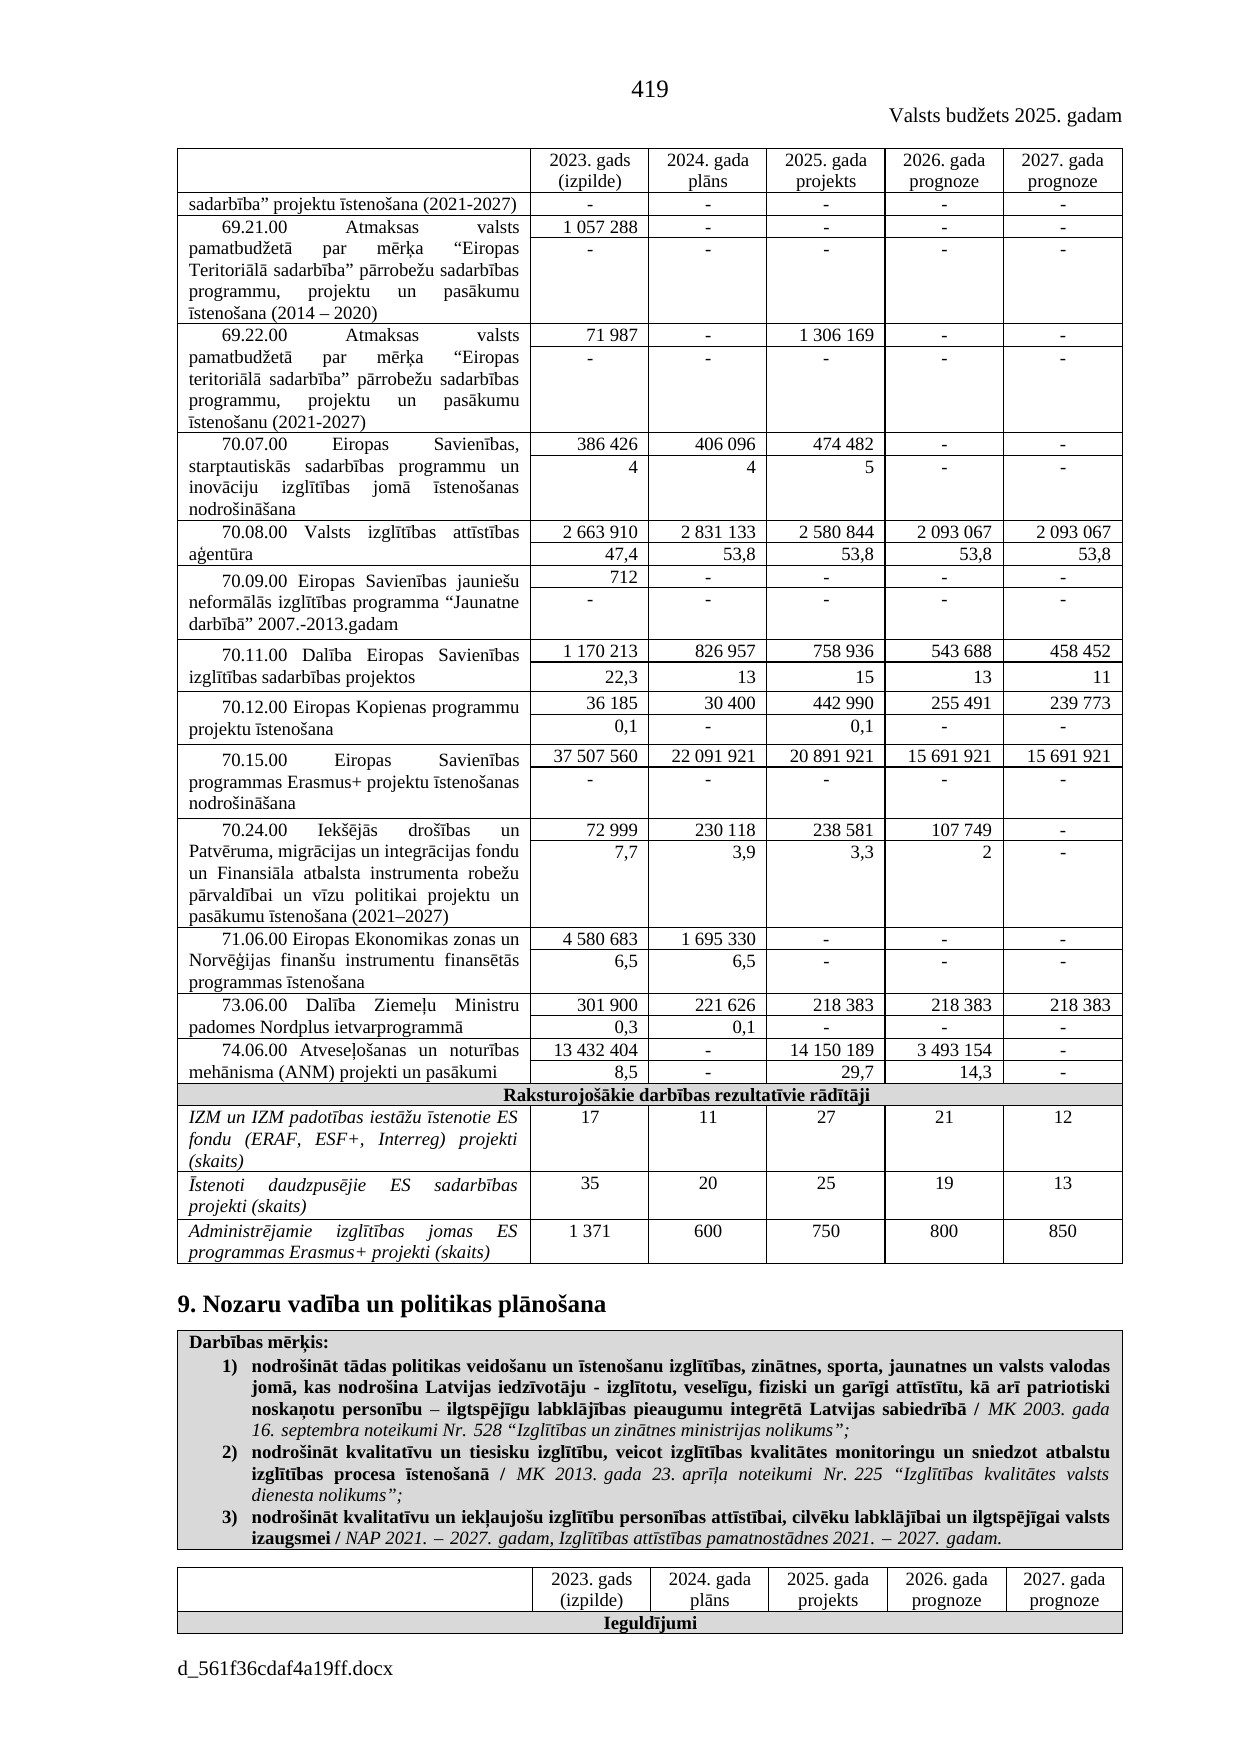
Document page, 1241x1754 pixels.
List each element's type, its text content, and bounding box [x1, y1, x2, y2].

table_cell - [531, 768, 648, 818]
table_cell 71 987 [531, 324, 648, 346]
table_cell - [1004, 841, 1122, 927]
table_cell - [649, 347, 766, 432]
table_cell 1 371 [531, 1220, 648, 1263]
table_cell 71.06.00 Eiropas Ekonomikas zonas un Norvēģijas finanšu instrumentu finansētās programmas īstenošana [178, 928, 530, 992]
table_cell 230 118 [649, 819, 766, 840]
table_cell 3,9 [649, 841, 766, 927]
table_cell - [767, 566, 884, 587]
table_header [178, 1568, 532, 1611]
table_cell 600 [649, 1220, 766, 1263]
table_cell - [649, 193, 766, 214]
table_cell - [886, 324, 1003, 346]
table_cell - [649, 768, 766, 818]
table_cell 70.15.00 Eiropas Savienības programmas Erasmus+ projektu īstenošanas nodrošināšana [178, 745, 530, 818]
table_cell - [531, 193, 648, 214]
table_cell - [767, 216, 884, 237]
table_cell 826 957 [649, 640, 766, 661]
table_cell 2 093 067 [886, 521, 1003, 542]
table_cell 3 493 154 [886, 1039, 1003, 1060]
table_cell - [1004, 1039, 1122, 1060]
table_header 2023. gads (izpilde) [533, 1568, 650, 1611]
table_cell 6,5 [649, 950, 766, 992]
table_cell 1 170 213 [531, 640, 648, 661]
table_cell 800 [886, 1220, 1003, 1263]
table_cell 3,3 [767, 841, 884, 927]
table_cell 69.22.00 Atmaksas valsts pamatbudžetā par mērķa “Eiropas teritoriālā sadarbība” pārrobežu sadarbības programmu, projektu un pasākumu īstenošanu (2021-2027) [178, 324, 530, 432]
table_header 2026. gada prognoze [886, 149, 1003, 192]
table_cell 73.06.00 Dalība Ziemeļu Ministru padomes Nordplus ietvarprogrammā [178, 994, 530, 1038]
table_cell - [886, 588, 1003, 639]
table_cell 0,1 [767, 715, 884, 744]
table_cell 25 [767, 1172, 884, 1218]
table_cell 27 [767, 1106, 884, 1171]
table_cell 20 [649, 1172, 766, 1218]
table_cell 15 691 921 [886, 745, 1003, 766]
table_cell 543 688 [886, 640, 1003, 661]
table_cell - [1004, 216, 1122, 237]
table_cell - [649, 588, 766, 639]
table_cell - [1004, 768, 1122, 818]
table_cell 20 891 921 [767, 745, 884, 766]
table_cell Raksturojošākie darbības rezultatīvie rādītāji [178, 1084, 1122, 1105]
table_cell - [886, 456, 1003, 519]
table_cell 22,3 [531, 663, 648, 691]
table_cell 22 091 921 [649, 745, 766, 766]
table_cell - [531, 588, 648, 639]
table_cell 6,5 [531, 950, 648, 992]
table_cell 21 [886, 1106, 1003, 1171]
table_cell - [1004, 347, 1122, 432]
table_cell Īstenoti daudzpusējie ES sadarbības projekti (skaits) [178, 1172, 530, 1218]
table_cell 13 [649, 663, 766, 691]
table_cell 458 452 [1004, 640, 1122, 661]
table_header [178, 149, 530, 192]
table_cell 712 [531, 566, 648, 587]
table_cell - [1004, 819, 1122, 840]
table_cell - [1004, 433, 1122, 455]
table_cell 36 185 [531, 692, 648, 714]
table_cell 13 [886, 663, 1003, 691]
table_cell - [886, 950, 1003, 992]
table_cell - [767, 1016, 884, 1038]
table_cell Ieguldījumi [178, 1612, 1122, 1633]
table_cell 4 [649, 456, 766, 519]
table_cell 69.21.00 Atmaksas valsts pamatbudžetā par mērķa “Eiropas Teritoriālā sadarbība” pārrobežu sadarbības programmu, projektu un pasākumu īstenošana (2014 – 2020) [178, 216, 530, 323]
table_cell 2 831 133 [649, 521, 766, 542]
table_cell 758 936 [767, 640, 884, 661]
table_header 2027. gada prognoze [1007, 1568, 1122, 1611]
table_cell - [1004, 193, 1122, 214]
table_cell 1 057 288 [531, 216, 648, 237]
table_cell 13 [1004, 1172, 1122, 1218]
table_cell - [649, 566, 766, 587]
table_cell 238 581 [767, 819, 884, 840]
table_cell 7,7 [531, 841, 648, 927]
table_cell - [767, 238, 884, 323]
table_cell 70.11.00 Dalība Eiropas Savienības izglītības sadarbības projektos [178, 640, 530, 691]
table_cell - [767, 928, 884, 949]
table_cell - [886, 1016, 1003, 1038]
table_cell - [531, 347, 648, 432]
table_cell - [886, 347, 1003, 432]
table_cell 239 773 [1004, 692, 1122, 714]
table_cell 2 093 067 [1004, 521, 1122, 542]
table_cell - [886, 193, 1003, 214]
table_header 2027. gada prognoze [1004, 149, 1122, 192]
table_cell - [1004, 928, 1122, 949]
table_cell 5 [767, 456, 884, 519]
table_cell 2 663 910 [531, 521, 648, 542]
table_cell 218 383 [767, 994, 884, 1015]
table_cell 218 383 [886, 994, 1003, 1015]
table_cell - [767, 347, 884, 432]
table_cell 70.07.00 Eiropas Savienības, starptautiskās sadarbības programmu un inovāciju izglītības jomā īstenošanas nodrošināšana [178, 433, 530, 519]
table_cell - [1004, 1061, 1122, 1083]
table_cell - [649, 238, 766, 323]
table_cell 0,3 [531, 1016, 648, 1038]
table_cell 850 [1004, 1220, 1122, 1263]
table_header 2024. gada plāns [651, 1568, 768, 1611]
table_cell 11 [1004, 663, 1122, 691]
table_cell - [767, 768, 884, 818]
table_cell 11 [649, 1106, 766, 1171]
table_cell 218 383 [1004, 994, 1122, 1015]
table_cell - [886, 715, 1003, 744]
table_cell - [531, 238, 648, 323]
table_cell 4 [531, 456, 648, 519]
table_header 2023. gads (izpilde) [531, 149, 648, 192]
table_cell - [886, 433, 1003, 455]
table_cell 4 580 683 [531, 928, 648, 949]
table_cell 221 626 [649, 994, 766, 1015]
table_header 2025. gada projekts [767, 149, 884, 192]
table_cell 107 749 [886, 819, 1003, 840]
table_cell - [886, 238, 1003, 323]
table_cell 8,5 [531, 1061, 648, 1083]
table_cell 19 [886, 1172, 1003, 1218]
table_cell 70.08.00 Valsts izglītības attīstības aģentūra [178, 521, 530, 565]
table_cell - [1004, 238, 1122, 323]
table_cell - [1004, 566, 1122, 587]
table_header 2024. gada plāns [649, 149, 766, 192]
table_cell - [1004, 456, 1122, 519]
table_cell - [1004, 1016, 1122, 1038]
table_cell - [886, 216, 1003, 237]
table_cell - [886, 768, 1003, 818]
table_cell 12 [1004, 1106, 1122, 1171]
table_cell - [1004, 950, 1122, 992]
table_cell 74.06.00 Atveseļošanas un noturības mehānisma (ANM) projekti un pasākumi [178, 1039, 530, 1083]
table_header 2026. gada prognoze [888, 1568, 1006, 1611]
table_cell 30 400 [649, 692, 766, 714]
table_cell 14 150 189 [767, 1039, 884, 1060]
table_header 2025. gada projekts [769, 1568, 887, 1611]
table_cell - [767, 950, 884, 992]
table_cell 70.09.00 Eiropas Savienības jauniešu neformālās izglītības programma “Jaunatne darbībā” 2007.-2013.gadam [178, 566, 530, 639]
table_cell 301 900 [531, 994, 648, 1015]
table_cell - [649, 216, 766, 237]
table_cell - [649, 715, 766, 744]
table_cell - [767, 588, 884, 639]
table_cell 1 306 169 [767, 324, 884, 346]
table_cell 1 695 330 [649, 928, 766, 949]
table_cell 17 [531, 1106, 648, 1171]
table_cell - [1004, 715, 1122, 744]
table_cell 0,1 [531, 715, 648, 744]
table_cell - [886, 566, 1003, 587]
table_cell 0,1 [649, 1016, 766, 1038]
table_cell 386 426 [531, 433, 648, 455]
table_cell 53,8 [1004, 543, 1122, 565]
text 9. Nozaru vadība un politikas plānošana [177, 1289, 1122, 1317]
table_cell IZM un IZM padotības iestāžu īstenotie ES fondu (ERAF, ESF+, Interreg) projekti (skaits) [178, 1106, 530, 1171]
table_cell 15 [767, 663, 884, 691]
table_cell - [767, 193, 884, 214]
table_cell 37 507 560 [531, 745, 648, 766]
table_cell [178, 193, 530, 214]
table_cell - [649, 324, 766, 346]
table_cell 750 [767, 1220, 884, 1263]
table_cell 53,8 [767, 543, 884, 565]
table_header Darbības mērķis: nodrošināt tādas politikas veidošanu un īstenošanu izglītības, zinātnes, sporta, jaunatnes un valsts valodas jomā, kas nodrošina Latvijas iedzīvotāju - izglītotu, veselīgu, fiziski un garīgi attīstītu, kā arī patriotiski noskaņotu personību – ilgtspējīgu labklājības pieaugumu integrētā Latvijas sabiedrībā / MK 2003. gada 16. septembra noteikumi Nr. 528 “Izglītības un zinātnes ministrijas nolikums”; nodrošināt kvalitatīvu un tiesisku izglītību, veicot izglītības kvalitātes monitoringu un sniedzot atbalstu izglītības procesa īstenošanā / MK 2013. gada 23. aprīļa noteikumi Nr. 225 “Izglītības kvalitātes valsts dienesta nolikums”; nodrošināt kvalitatīvu un iekļaujošu izglītību personības attīstībai, cilvēku labklājībai un ilgtspējīgai valsts izaugsmei / NAP 2021. – 2027. gadam, Izglītības attīstības pamatnostādnes 2021. – 2027. gadam. [178, 1331, 1122, 1549]
table_cell 53,8 [649, 543, 766, 565]
table_cell 13 432 404 [531, 1039, 648, 1060]
table_cell 255 491 [886, 692, 1003, 714]
table_cell 2 [886, 841, 1003, 927]
table_cell - [1004, 324, 1122, 346]
table_cell - [649, 1061, 766, 1083]
table_cell 35 [531, 1172, 648, 1218]
table_cell 14,3 [886, 1061, 1003, 1083]
table_cell 70.24.00 Iekšējās drošības un Patvēruma, migrācijas un integrācijas fondu un Finansiāla atbalsta instrumenta robežu pārvaldībai un vīzu politikai projektu un pasākumu īstenošana (2021–2027) [178, 819, 530, 927]
table_cell 406 096 [649, 433, 766, 455]
table_cell 15 691 921 [1004, 745, 1122, 766]
table_cell 474 482 [767, 433, 884, 455]
table_cell 70.12.00 Eiropas Kopienas programmu projektu īstenošana [178, 692, 530, 744]
table_cell 2 580 844 [767, 521, 884, 542]
table_cell 442 990 [767, 692, 884, 714]
table_cell - [886, 928, 1003, 949]
table_cell Administrējamie izglītības jomas ES programmas Erasmus+ projekti (skaits) [178, 1220, 530, 1263]
table_cell 53,8 [886, 543, 1003, 565]
table_cell 47,4 [531, 543, 648, 565]
table_cell 72 999 [531, 819, 648, 840]
table_cell - [1004, 588, 1122, 639]
table_cell 29,7 [767, 1061, 884, 1083]
table_cell - [649, 1039, 766, 1060]
